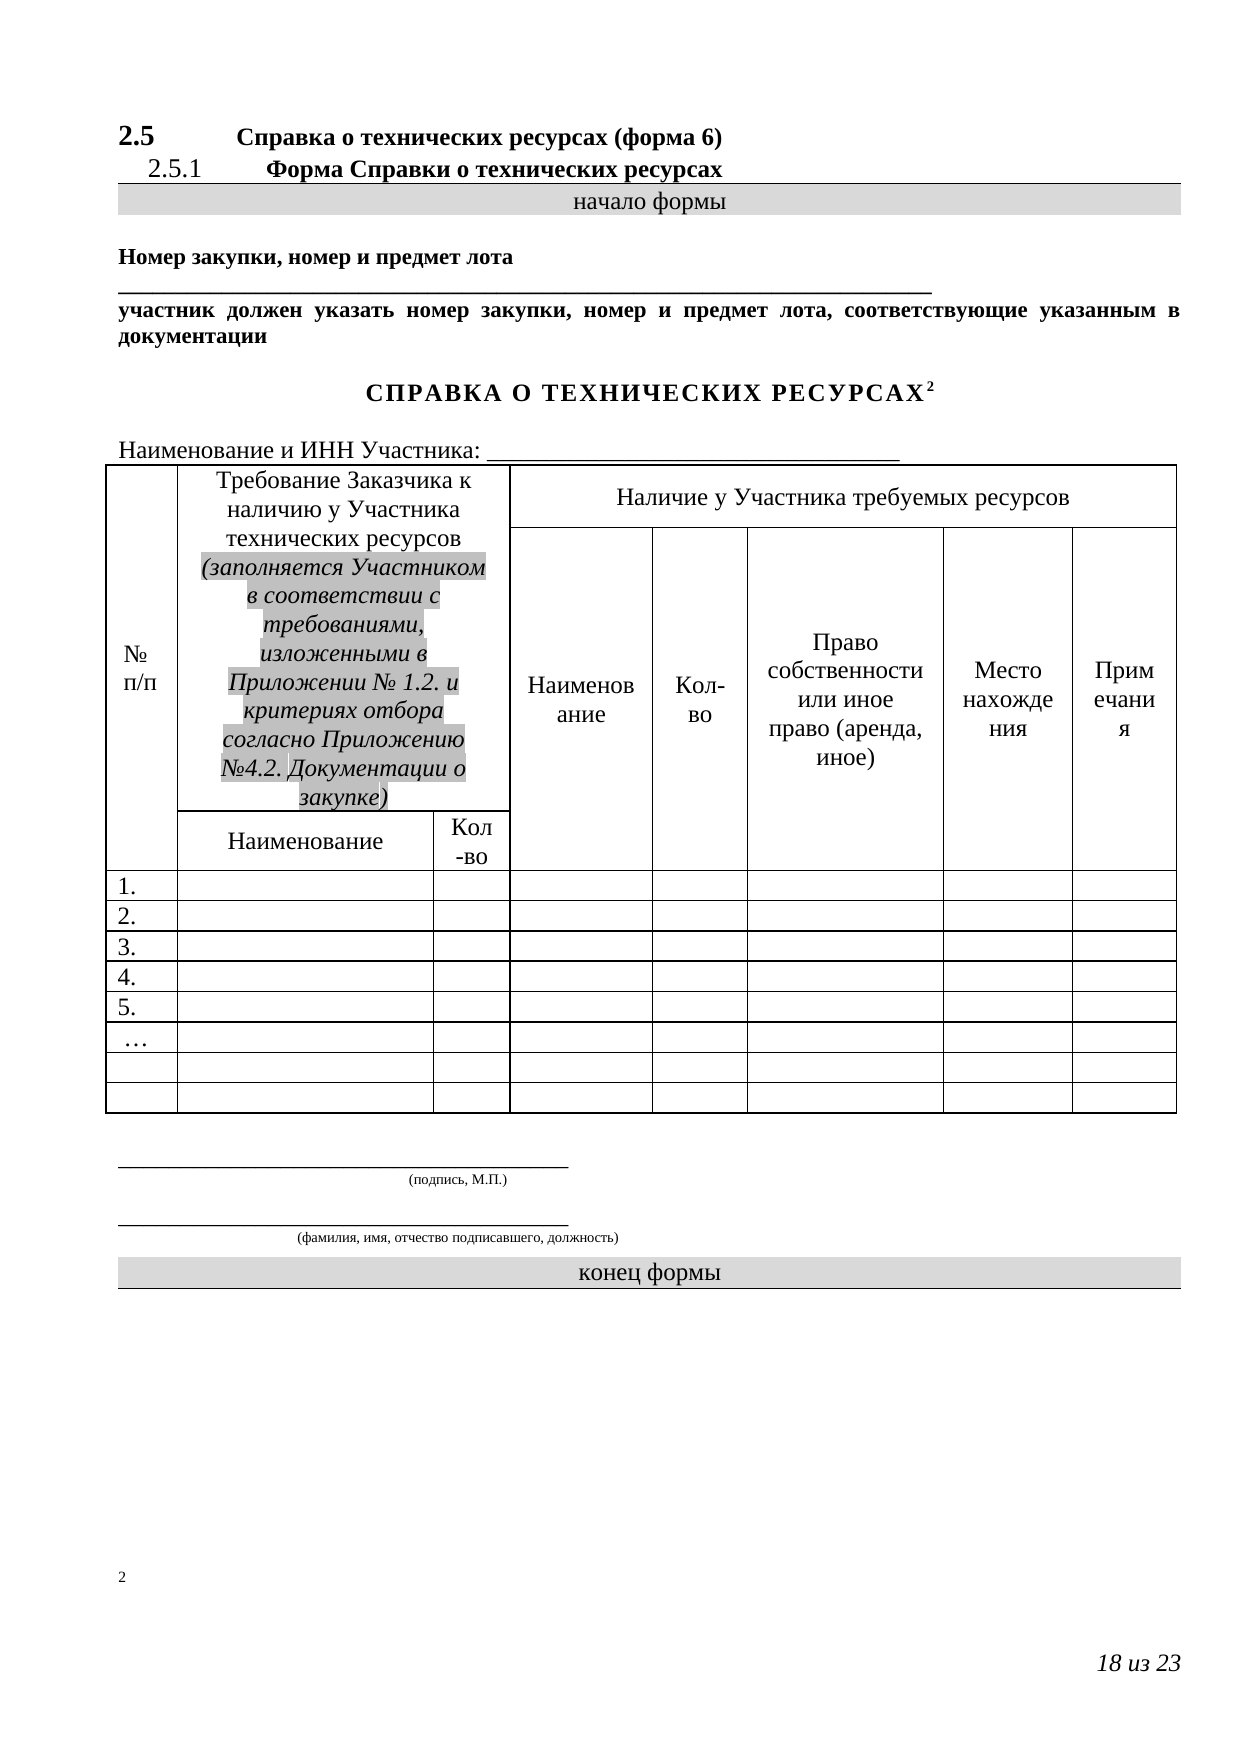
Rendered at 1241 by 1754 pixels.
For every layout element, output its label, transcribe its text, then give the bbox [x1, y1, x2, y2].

text _______________________________________________________________________ [118, 270, 1181, 296]
table_header № п/п [107, 466, 177, 869]
table_cell [1073, 962, 1176, 991]
text Номер закупки, номер и предмет лота [118, 243, 1181, 270]
table_cell [653, 1053, 747, 1082]
table_cell [1073, 992, 1176, 1021]
text участник должен указать номер закупки, номер и предмет лота, соответствующие указанным в документации [118, 296, 1181, 349]
table_cell [511, 962, 652, 991]
table_cell [748, 1053, 943, 1082]
table_cell Наименование [178, 812, 433, 869]
table_cell [1073, 901, 1176, 930]
text (подпись, М.П.) [118, 1171, 797, 1200]
table_cell Наименование [511, 528, 652, 869]
table_cell [748, 1023, 943, 1051]
text Форма Справки о технических ресурсах [148, 152, 1181, 183]
table_cell [434, 1083, 509, 1112]
table_cell [178, 1083, 433, 1112]
table_cell … [107, 1023, 177, 1051]
table_cell [178, 1023, 433, 1051]
table_cell Примечания [1073, 528, 1176, 869]
table_cell [178, 992, 433, 1021]
table_cell [107, 871, 177, 900]
table_cell [653, 1083, 747, 1112]
table_cell [434, 962, 509, 991]
table_cell [107, 962, 177, 991]
table_cell Кол-во [653, 528, 747, 869]
table_cell [653, 901, 747, 930]
table_cell [107, 901, 177, 930]
table_cell Кол-во [434, 812, 509, 869]
table_cell [511, 932, 652, 960]
text (фамилия, имя, отчество подписавшего, должность) [118, 1228, 797, 1257]
text ____________________________________ [118, 1142, 1181, 1171]
table_cell [944, 1053, 1072, 1082]
table_cell [1073, 871, 1176, 900]
table_cell [434, 871, 509, 900]
table_cell [653, 932, 747, 960]
table_cell [107, 932, 177, 960]
table_cell [653, 962, 747, 991]
table_cell [748, 932, 943, 960]
table_cell [434, 932, 509, 960]
table_cell [511, 901, 652, 930]
table_cell [511, 1083, 652, 1112]
table_cell [653, 992, 747, 1021]
table_cell [178, 901, 433, 930]
table_cell [748, 962, 943, 991]
table_header Наличие у Участника требуемых ресурсов [511, 466, 1176, 527]
table_header Требование Заказчика к наличию у Участника технических ресурсов (заполняется Участником в соответствии с требованиями, изложенными в Приложении № 1.2. и критериях отбора согласно Приложению №4.2. Документации о закупке) [178, 466, 509, 810]
table_cell Место нахождения [944, 528, 1072, 869]
text конец формы [118, 1257, 1181, 1288]
table_cell Право собственности или иное право (аренда, иное) [748, 528, 943, 869]
table_cell [944, 871, 1072, 900]
table_cell [434, 1023, 509, 1051]
table_cell [107, 1083, 177, 1112]
table_cell [944, 901, 1072, 930]
table_cell [944, 932, 1072, 960]
table_cell [434, 1053, 509, 1082]
text ____________________________________ [118, 1200, 1181, 1228]
table_cell [178, 871, 433, 900]
table_cell [944, 962, 1072, 991]
table_cell [748, 871, 943, 900]
table_cell [944, 1083, 1072, 1112]
table_cell [1073, 932, 1176, 960]
table_cell [1073, 1053, 1176, 1082]
table_cell [653, 871, 747, 900]
table_cell [434, 901, 509, 930]
text начало формы [118, 184, 1181, 215]
table_cell [653, 1023, 747, 1051]
table_cell [511, 1023, 652, 1051]
table_cell [511, 1053, 652, 1082]
table_cell [178, 1053, 433, 1082]
table_cell [511, 992, 652, 1021]
text Справка о технических ресурсах [118, 378, 1181, 406]
table_cell [748, 1083, 943, 1112]
table_cell [178, 962, 433, 991]
table_cell [107, 1053, 177, 1082]
table_cell [1073, 1083, 1176, 1112]
text Наименование и ИНН Участника: _________________________________ [118, 435, 1181, 464]
subtitle Справка о технических ресурсах (форма 6) [118, 118, 1181, 152]
table_cell [944, 1023, 1072, 1051]
table_cell [107, 992, 177, 1021]
table_cell [178, 932, 433, 960]
table_cell [511, 871, 652, 900]
table_cell [748, 901, 943, 930]
table_cell [748, 992, 943, 1021]
table_cell [1073, 1023, 1176, 1051]
table_cell [944, 992, 1072, 1021]
table_cell [434, 992, 509, 1021]
